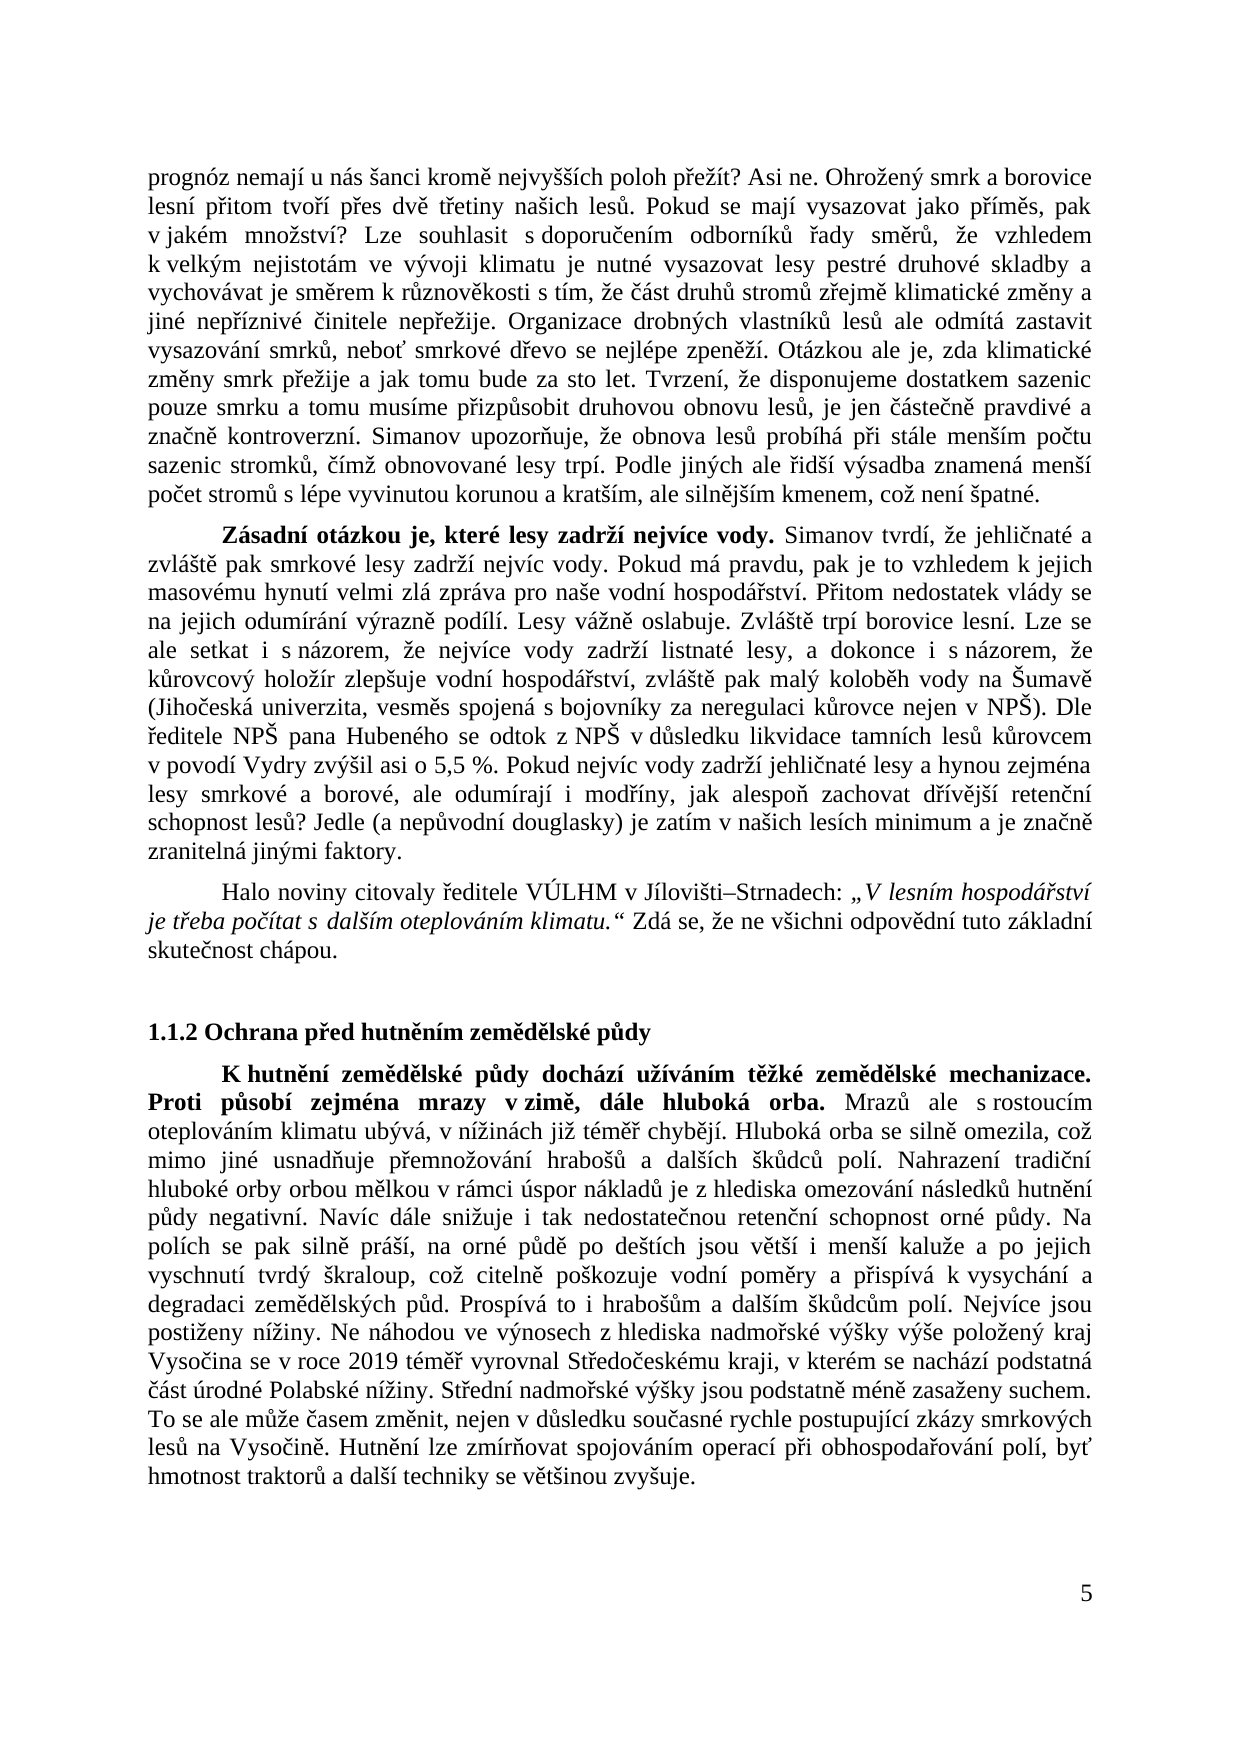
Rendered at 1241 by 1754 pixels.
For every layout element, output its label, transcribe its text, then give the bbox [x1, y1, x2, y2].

text K hutnění zemědělské půdy dochází užíváním těžké zemědělské mechanizace. Proti působí zejména mrazy v zimě, dále hluboká orba. Mrazů ale s rostoucím oteplováním klimatu ubývá, v nížinách již téměř chybějí. Hluboká orba se silně omezila, což mimo jiné usnadňuje přemnožování hrabošů a dalších škůdců polí. Nahrazení tradiční hluboké orby orbou mělkou v rámci úspor nákladů je z hlediska omezování následků hutnění půdy negativní. Navíc dále snižuje i tak nedostatečnou retenční schopnost orné půdy. Na polích se pak silně práší, na orné půdě po deštích jsou větší i menší kaluže a po jejich vyschnutí tvrdý škraloup, což citelně poškozuje vodní poměry a přispívá k vysychání a degradaci zemědělských půd. Prospívá to i hrabošům a dalším škůdcům polí. Nejvíce jsou postiženy nížiny. Ne náhodou ve výnosech z hlediska nadmořské výšky výše položený kraj Vysočina se v roce 2019 téměř vyrovnal Středočeskému kraji, v kterém se nachází podstatná část úrodné Polabské nížiny. Střední nadmořské výšky jsou podstatně méně zasaženy suchem. To se ale může časem změnit, nejen v důsledku současné rychle postupující zkázy smrkových lesů na Vysočině. Hutnění lze zmírňovat spojováním operací při obhospodařování polí, byť hmotnost traktorů a další techniky se většinou zvyšuje. [148, 1059, 1093, 1490]
text Halo noviny citovaly ředitele VÚLHM v Jílovišti–Strnadech: „V lesním hospodářství je třeba počítat s dalším oteplováním klimatu.“ Zdá se, že ne všichni odpovědní tuto základní skutečnost chápou. [148, 877, 1093, 964]
text 1.1.2 Ochrana před hutněním zemědělské půdy [148, 1017, 1093, 1046]
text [148, 162, 1093, 507]
text Zásadní otázkou je, které lesy zadrží nejvíce vody. Simanov tvrdí, že jehličnaté a zvláště pak smrkové lesy zadrží nejvíc vody. Pokud má pravdu, pak je to vzhledem k jejich masovému hynutí velmi zlá zpráva pro naše vodní hospodářství. Přitom nedostatek vlády se na jejich odumírání výrazně podílí. Lesy vážně oslabuje. Zvláště trpí borovice lesní. Lze se ale setkat i s názorem, že nejvíce vody zadrží listnaté lesy, a dokonce i s názorem, že kůrovcový holožír zlepšuje vodní hospodářství, zvláště pak malý koloběh vody na Šumavě (Jihočeská univerzita, vesměs spojená s bojovníky za neregulaci kůrovce nejen v NPŠ). Dle ředitele NPŠ pana Hubeného se odtok z NPŠ v důsledku likvidace tamních lesů kůrovcem v povodí Vydry zvýšil asi o 5,5 %. Pokud nejvíc vody zadrží jehličnaté lesy a hynou zejména lesy smrkové a borové, ale odumírají i modříny, jak alespoň zachovat dřívější retenční schopnost lesů? Jedle (a nepůvodní douglasky) je zatím v našich lesích minimum a je značně zranitelná jinými faktory. [148, 520, 1093, 865]
